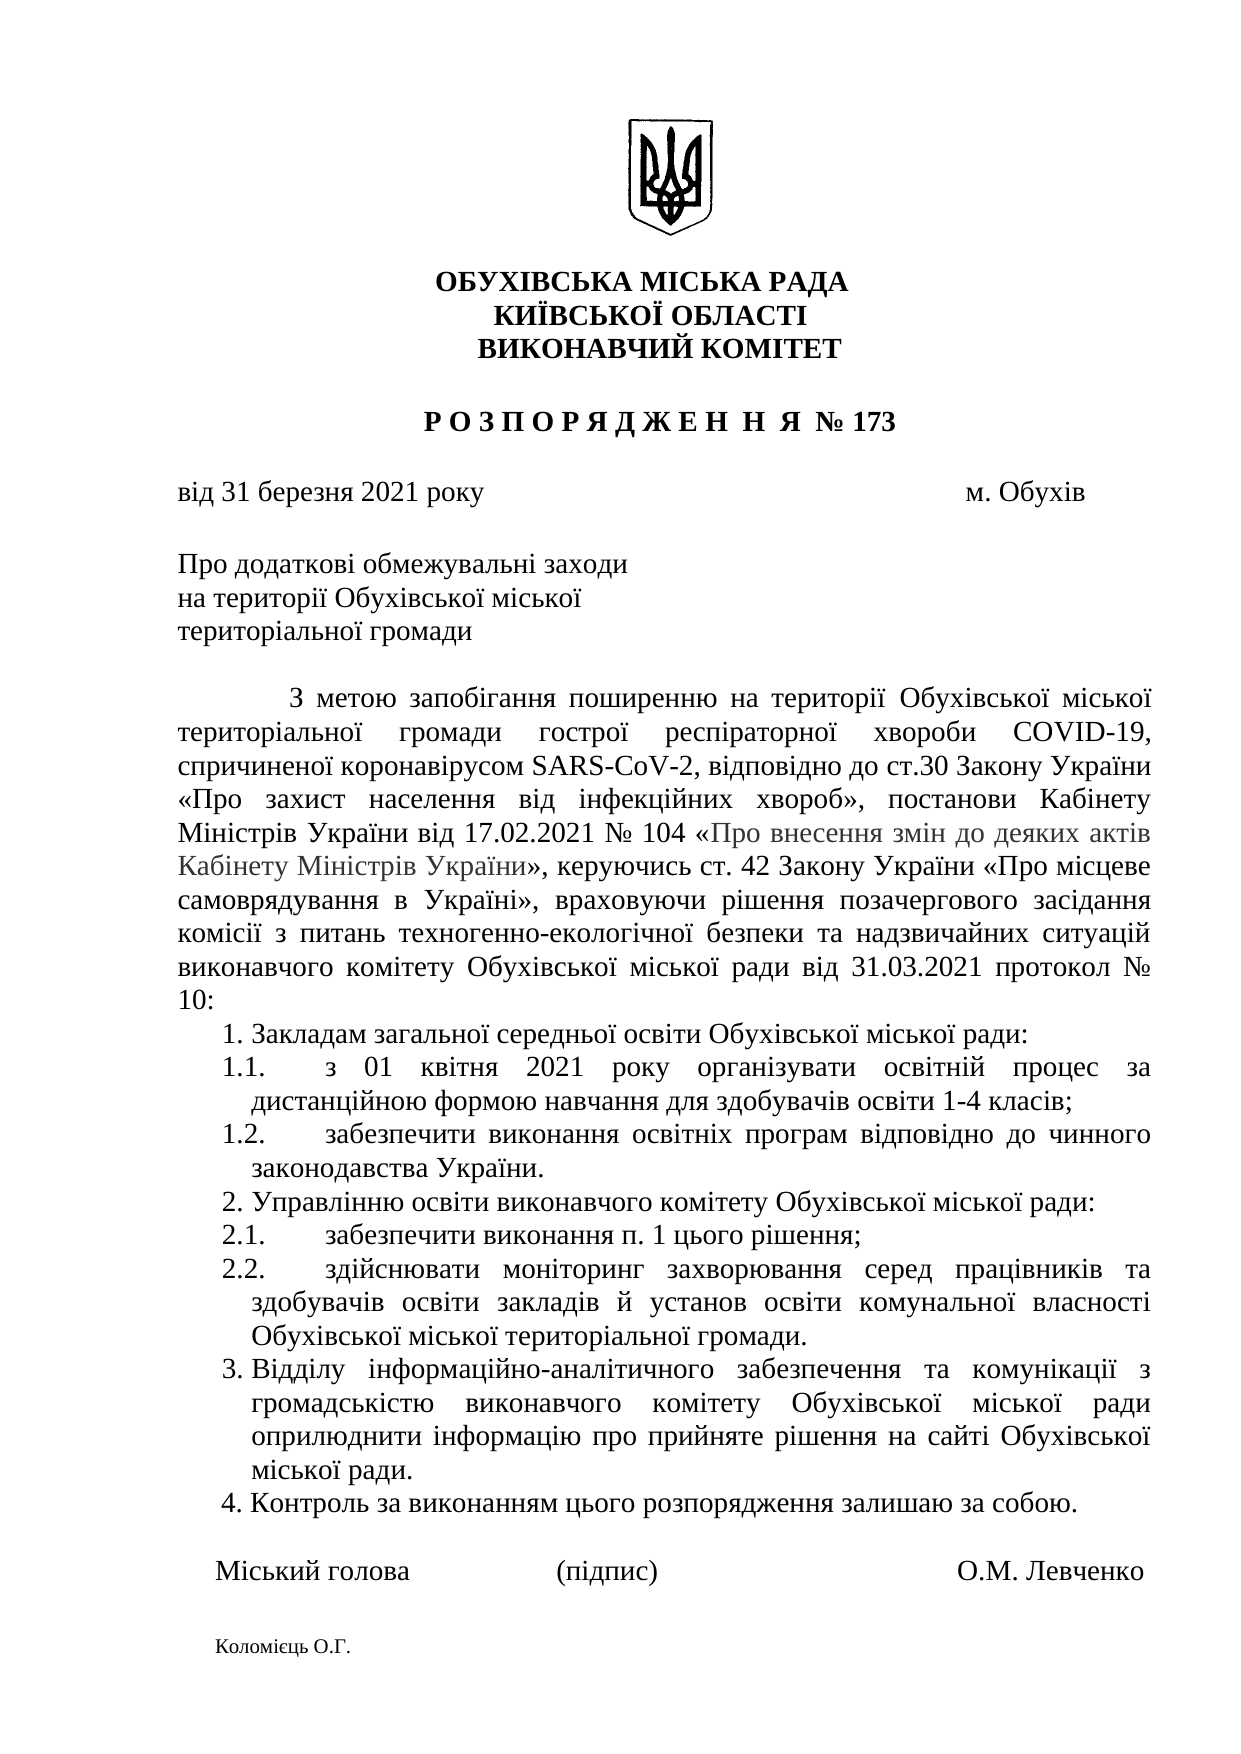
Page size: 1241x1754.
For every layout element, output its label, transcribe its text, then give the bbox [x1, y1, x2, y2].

text З метою запобігання поширенню на території Обухівської міської територіальної громади гострої респіраторної хвороби СОVID-19, спричиненої коронавірусом SARS-CoV-2, відповідно до ст.30 Закону України «Про захист населення від інфекційних хвороб», постанови Кабінету Міністрів України від 17.02.2021 № 104 «Про внесення змін до деяких актів Кабінету Міністрів України», керуючись ст. 42 Закону України «Про місцеве самоврядування в Україні», враховуючи рішення позачергового засідання комісії з питань техногенно-екологічної безпеки та надзвичайних ситуацій виконавчого комітету Обухівської міської ради від 31.03.2021 протокол № 10: [177, 681, 1152, 1016]
list забезпечити виконання п. 1 цього рішення; [222, 1217, 1152, 1251]
text 4. Контроль за виконанням цього розпорядження залишаю за собою. [177, 1486, 1152, 1519]
list забезпечити виконання освітніх програм відповідно до чинного законодавства України. [222, 1117, 1152, 1184]
text від 31 березня 2021 року м. Обухів [177, 471, 1157, 509]
text на території Обухівської міської [177, 580, 1152, 613]
list з 01 квітня 2021 року організувати освітній процес за дистанційною формою навчання для здобувачів освіти 1-4 класів; [222, 1049, 1152, 1117]
text Міський голова (підпис) О.М. Левченко [177, 1553, 1152, 1586]
text Р О З П О Р Я Д Ж Е Н Н Я № 173 [177, 404, 1142, 438]
text Коломієць О.Г. [177, 1634, 1152, 1658]
list здійснювати моніторинг захворювання серед працівників та здобувачів освіти закладів й установ освіти комунальної власності Обухівської міської територіальної громади. [222, 1251, 1152, 1351]
list Закладам загальної середньої освіти Обухівської міської ради: [222, 1016, 1152, 1049]
list Управлінню освіти виконавчого комітету Обухівської міської ради: [222, 1184, 1152, 1217]
text ОБУХІВСЬКА МІСЬКА РАДА [325, 264, 1157, 298]
list Відділу інформаційно-аналітичного забезпечення та комунікації з громадськістю виконавчого комітету Обухівської міської ради оприлюднити інформацію про прийняте рішення на сайті Обухівської міської ради. [222, 1351, 1152, 1486]
picture [627, 118, 714, 236]
text територіальної громади [177, 613, 1152, 647]
text Про додаткові обмежувальні заходи [177, 546, 1152, 580]
text ВИКОНАВЧИЙ КОМІТЕТ [177, 331, 1142, 365]
text КИЇВСЬКОЇ ОБЛАСТІ [325, 298, 1157, 331]
